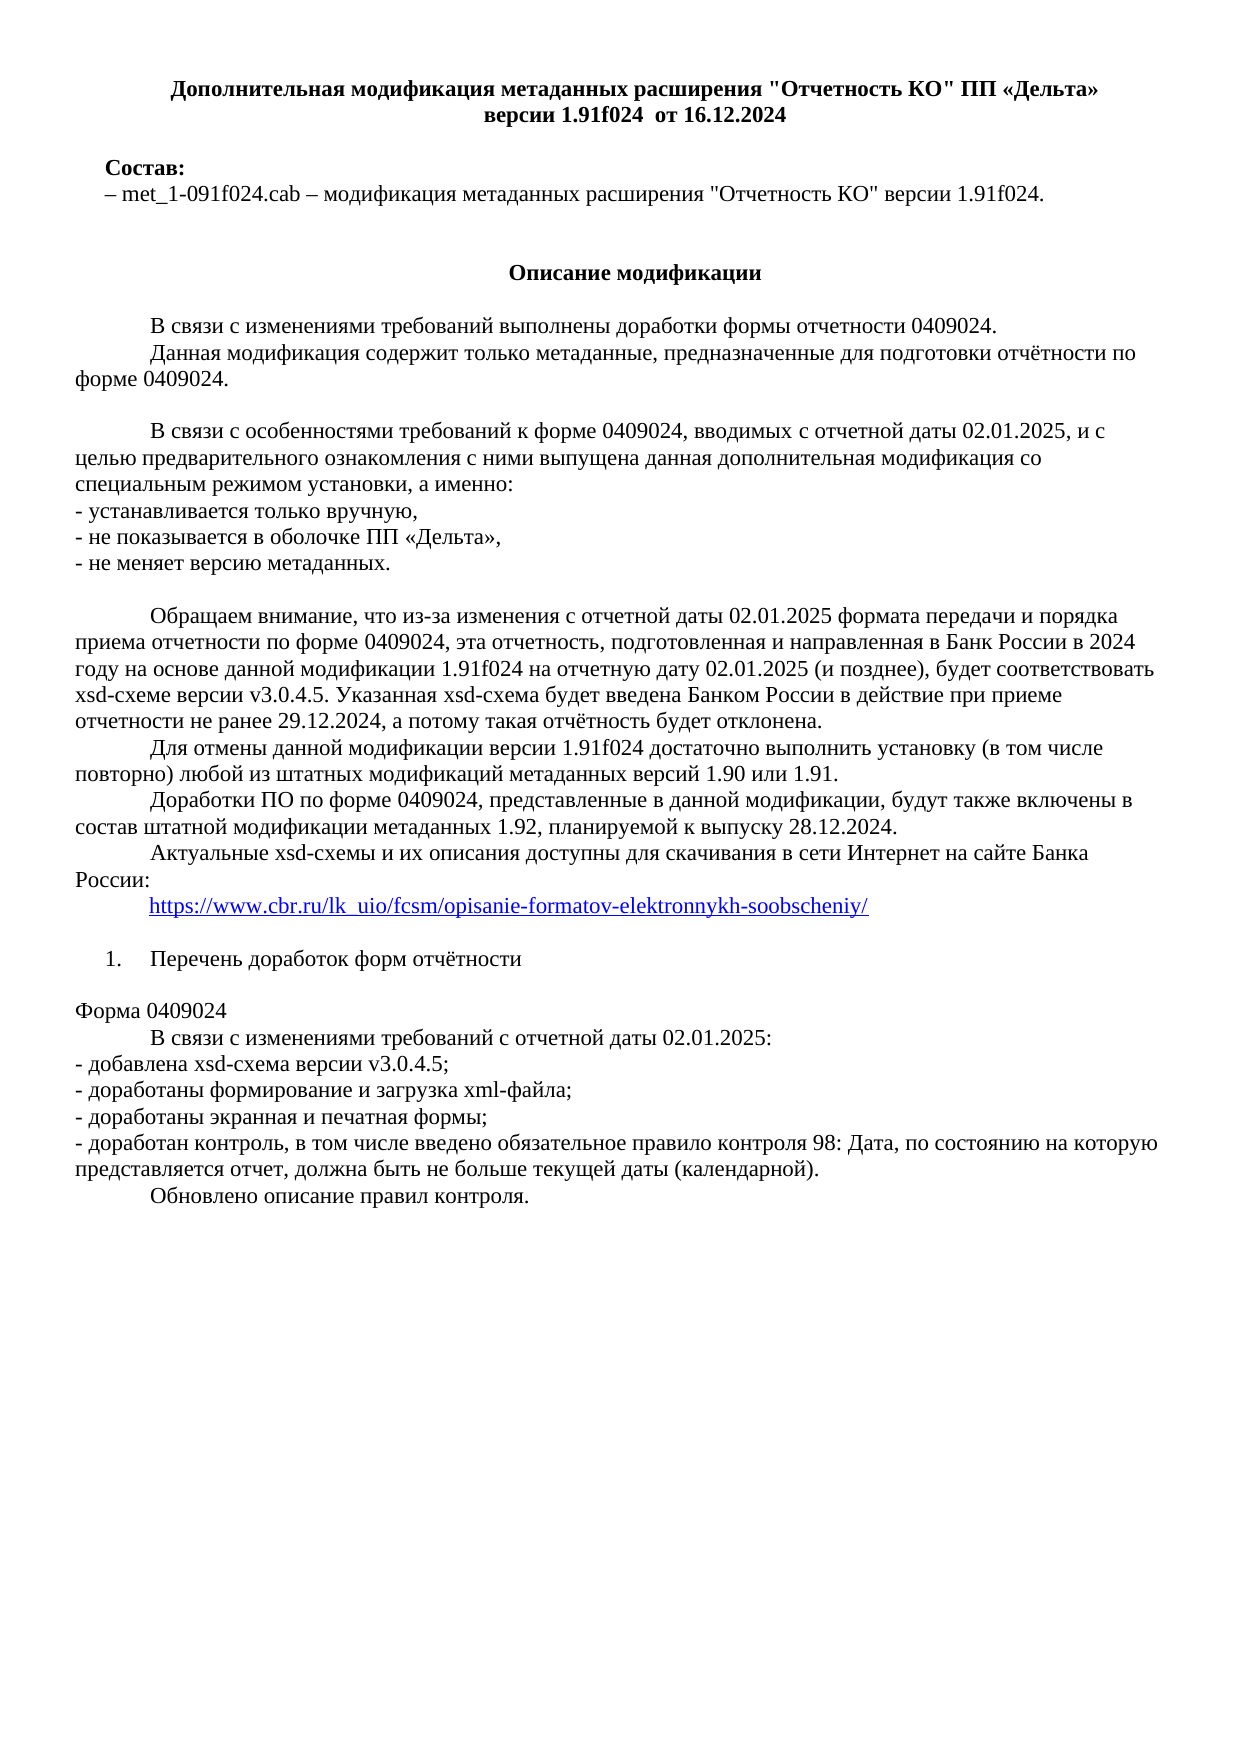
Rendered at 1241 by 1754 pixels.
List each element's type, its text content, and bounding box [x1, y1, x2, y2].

text Состав: [75, 154, 1165, 180]
list Перечень доработок форм отчётности [75, 945, 1165, 971]
text Дополнительная модификация метаданных расширения "Отчетность КО" ПП «Дельта» [75, 75, 1165, 101]
text Данная модификация содержит только метаданные, предназначенные для подготовки отчётности по форме 0409024. [75, 338, 1165, 391]
text В связи с изменениями требований с отчетной даты 02.01.2025: [75, 1024, 1165, 1050]
text - устанавливается только вручную, [75, 497, 1165, 523]
text – met_1-091f024.cab – модификация метаданных расширения "Отчетность КО" версии 1.91f024. [75, 180, 1165, 207]
text - доработаны формирование и загрузка xml-файла; [75, 1076, 1165, 1103]
text - добавлена xsd-схема версии v3.0.4.5; [75, 1050, 1165, 1076]
text версии 1.91f024 от 16.12.2024 [75, 101, 1165, 128]
text Описание модификации [75, 259, 1165, 286]
text Обращаем внимание, что из-за изменения с отчетной даты 02.01.2025 формата передачи и порядка приема отчетности по форме 0409024, эта отчетность, подготовленная и направленная в Банк России в 2024 году на основе данной модификации 1.91f024 на отчетную дату 02.01.2025 (и позднее), будет соответствовать xsd-схеме версии v3.0.4.5. Указанная xsd-схема будет введена Банком России в действие при приеме отчетности не ранее 29.12.2024, а потому такая отчётность будет отклонена. [75, 602, 1165, 734]
text Доработки ПО по форме 0409024, представленные в данной модификации, будут также включены в состав штатной модификации метаданных 1.92, планируемой к выпуску 28.12.2024. [75, 787, 1165, 839]
text Для отмены данной модификации версии 1.91f024 достаточно выполнить установку (в том числе повторно) любой из штатных модификаций метаданных версий 1.90 или 1.91. [75, 734, 1165, 787]
text Обновлено описание правил контроля. [75, 1182, 1165, 1208]
text https://www.cbr.ru/lk_uio/fcsm/opisanie-formatov-elektronnykh-soobscheniy/ [75, 892, 1165, 918]
text В связи с изменениями требований выполнены доработки формы отчетности 0409024. [75, 312, 1165, 338]
text В связи с особенностями требований к форме 0409024, вводимых с отчетной даты 02.01.2025, и с целью предварительного ознакомления с ними выпущена данная дополнительная модификация со специальным режимом установки, а именно: [75, 418, 1165, 497]
text Форма 0409024 [75, 997, 1165, 1024]
text - доработаны экранная и печатная формы; [75, 1103, 1165, 1129]
text Актуальные xsd-схемы и их описания доступны для скачивания в сети Интернет на сайте Банка России: [75, 839, 1165, 892]
text - доработан контроль, в том числе введено обязательное правило контроля 98: Дата, по состоянию на которую представляется отчет, должна быть не больше текущей даты (календарной). [75, 1129, 1165, 1182]
text - не показывается в оболочке ПП «Дельта», [75, 523, 1165, 549]
text - не меняет версию метаданных. [75, 549, 1165, 576]
